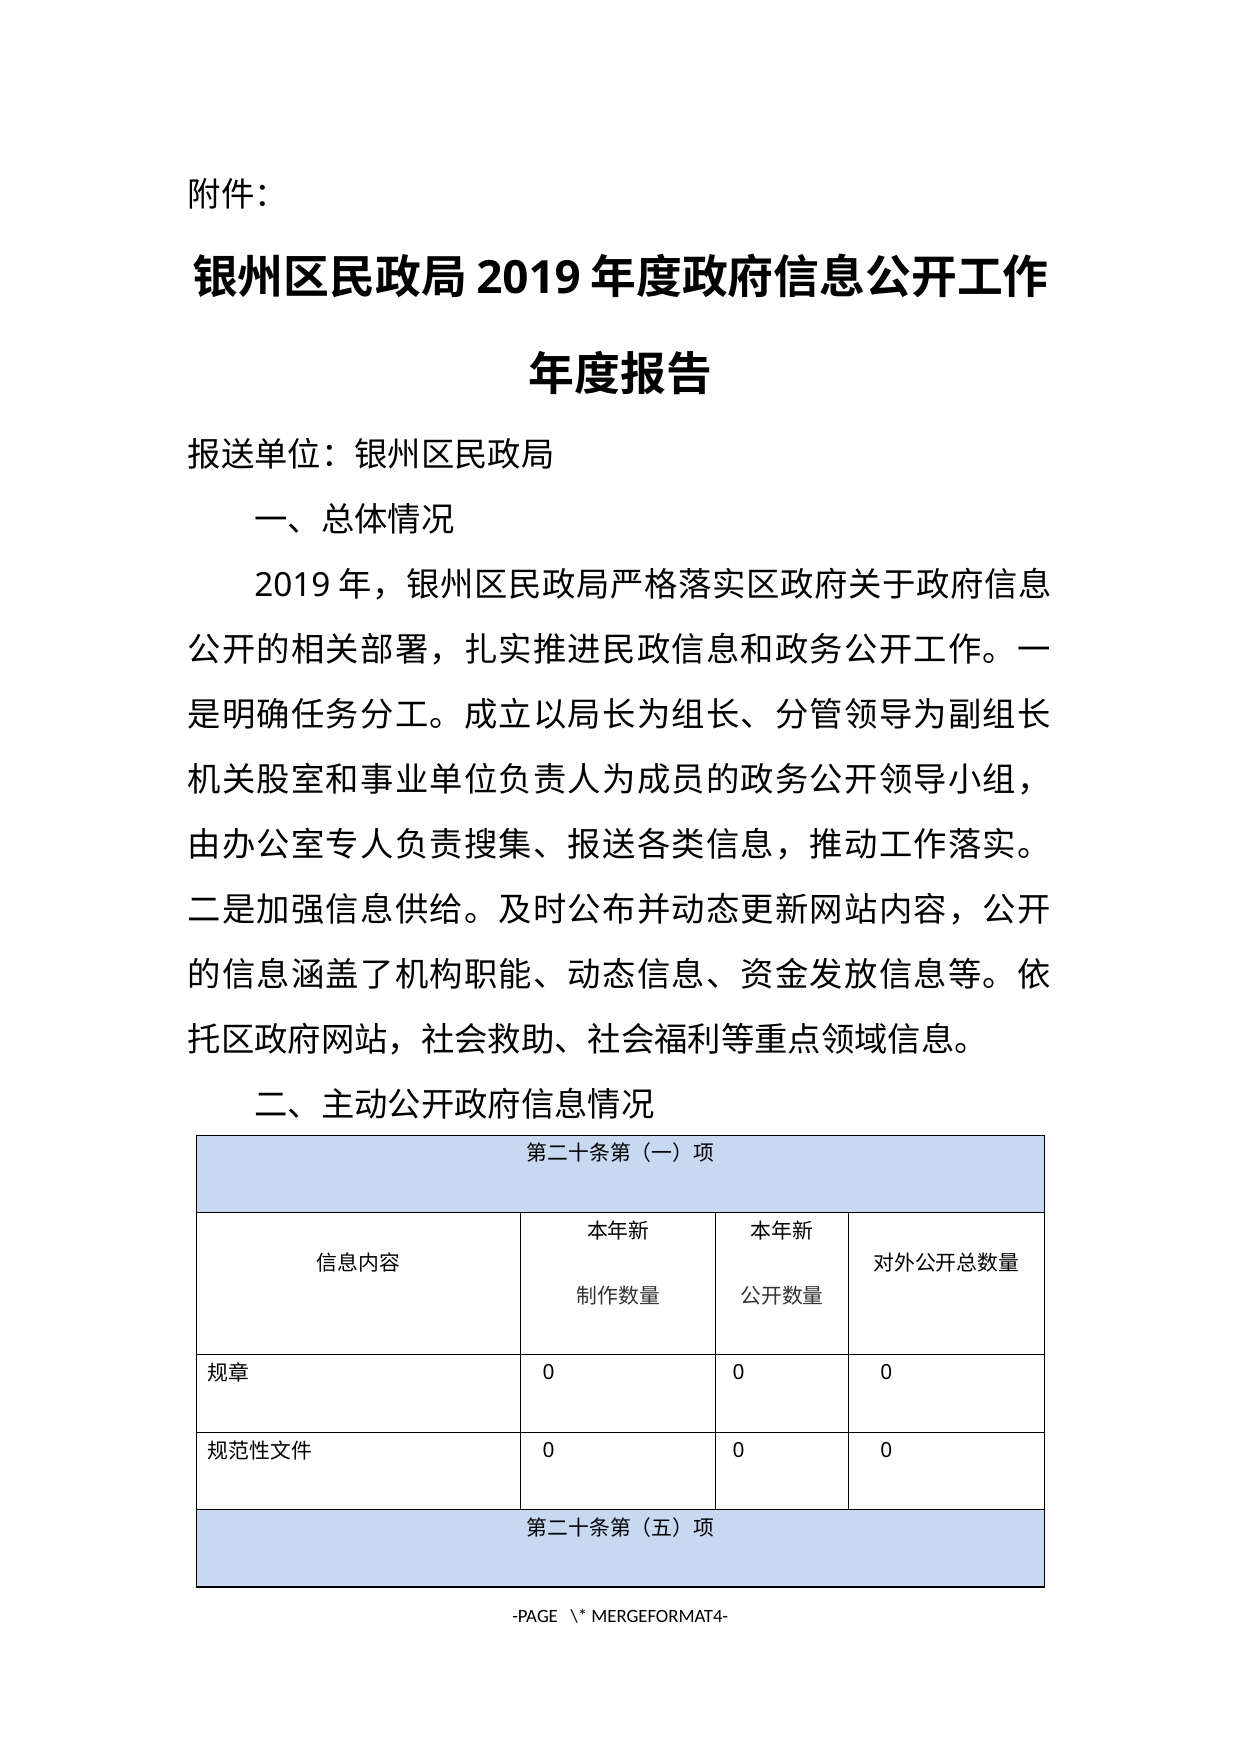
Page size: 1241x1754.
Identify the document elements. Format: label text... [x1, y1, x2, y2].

text 一、总体情况 [187, 484, 1053, 549]
table_cell 0 [716, 1433, 848, 1509]
text 银州区民政局2019年度政府信息公开工作年度报告 [187, 224, 1053, 419]
table_cell 0 [521, 1433, 715, 1509]
table_cell 0 [849, 1433, 1044, 1509]
text 报送单位：银州区民政局 [187, 419, 1053, 484]
table_cell 本年新 制作数量 [521, 1213, 715, 1354]
table_cell 0 [849, 1355, 1044, 1432]
text 二、主动公开政府信息情况 [187, 1069, 1053, 1134]
text 2019年，银州区民政局严格落实区政府关于政府信息公开的相关部署，扎实推进民政信息和政务公开工作。一是明确任务分工。成立以局长为组长、分管领导为副组长、机关股室和事业单位负责人为成员的政务公开领导小组，由办公室专人负责搜集、报送各类信息，推动工作落实。二是加强信息供给。及时公布并动态更新网站内容，公开的信息涵盖了机构职能、动态信息、资金发放信息等。依托区政府网站，社会救助、社会福利等重点领域信息。 [187, 549, 1053, 1069]
table_cell 对外公开总数量 [849, 1213, 1044, 1354]
table_cell 0 [716, 1355, 848, 1432]
table_header 第二十条第（一）项 [197, 1136, 1044, 1212]
table_cell 本年新 公开数量 [716, 1213, 848, 1354]
table_cell 0 [521, 1355, 715, 1432]
table_cell 信息内容 [197, 1213, 520, 1354]
table_cell 第二十条第（五）项 [197, 1510, 1044, 1586]
table_cell 规范性文件 [197, 1433, 520, 1509]
text 附件： [187, 159, 1053, 224]
table_cell 规章 [197, 1355, 520, 1432]
